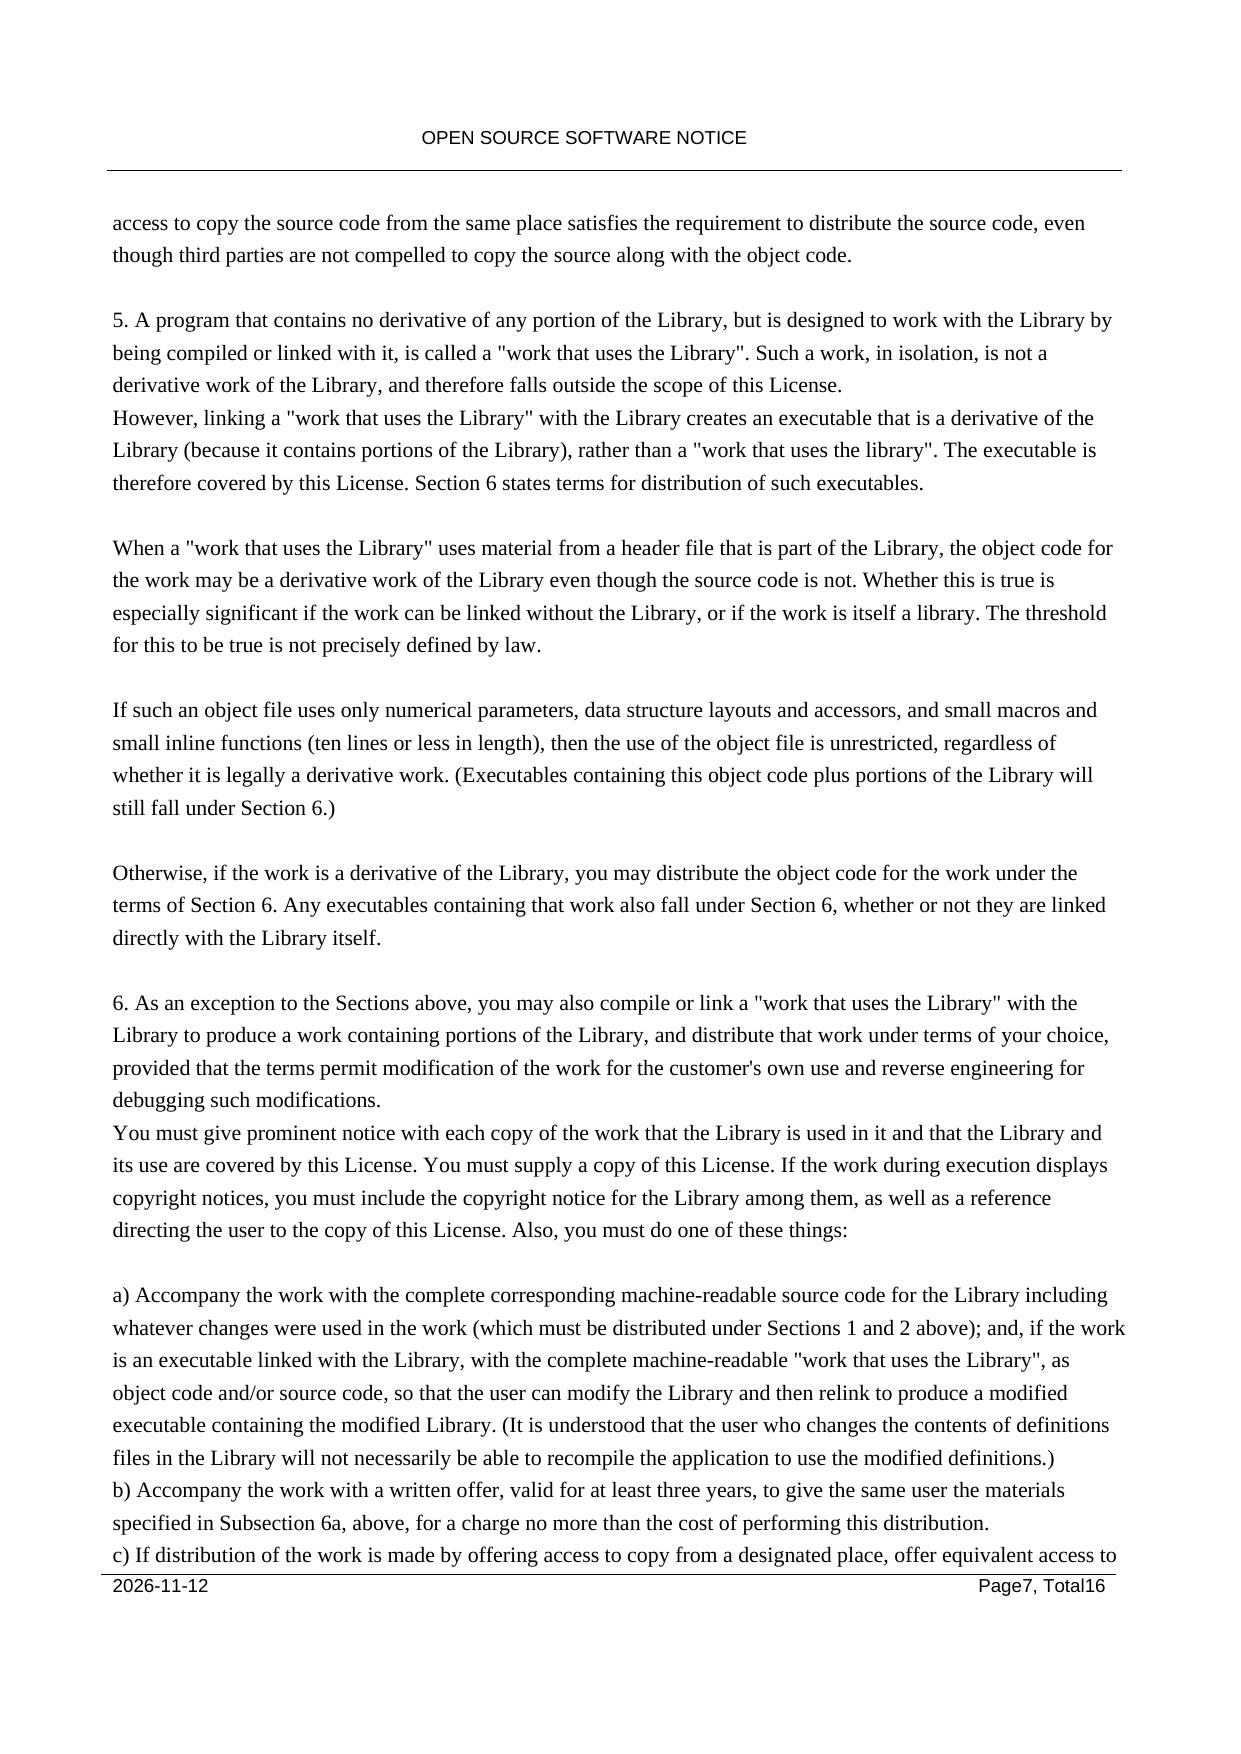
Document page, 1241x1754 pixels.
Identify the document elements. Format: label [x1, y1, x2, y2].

text [112, 206, 1128, 1571]
